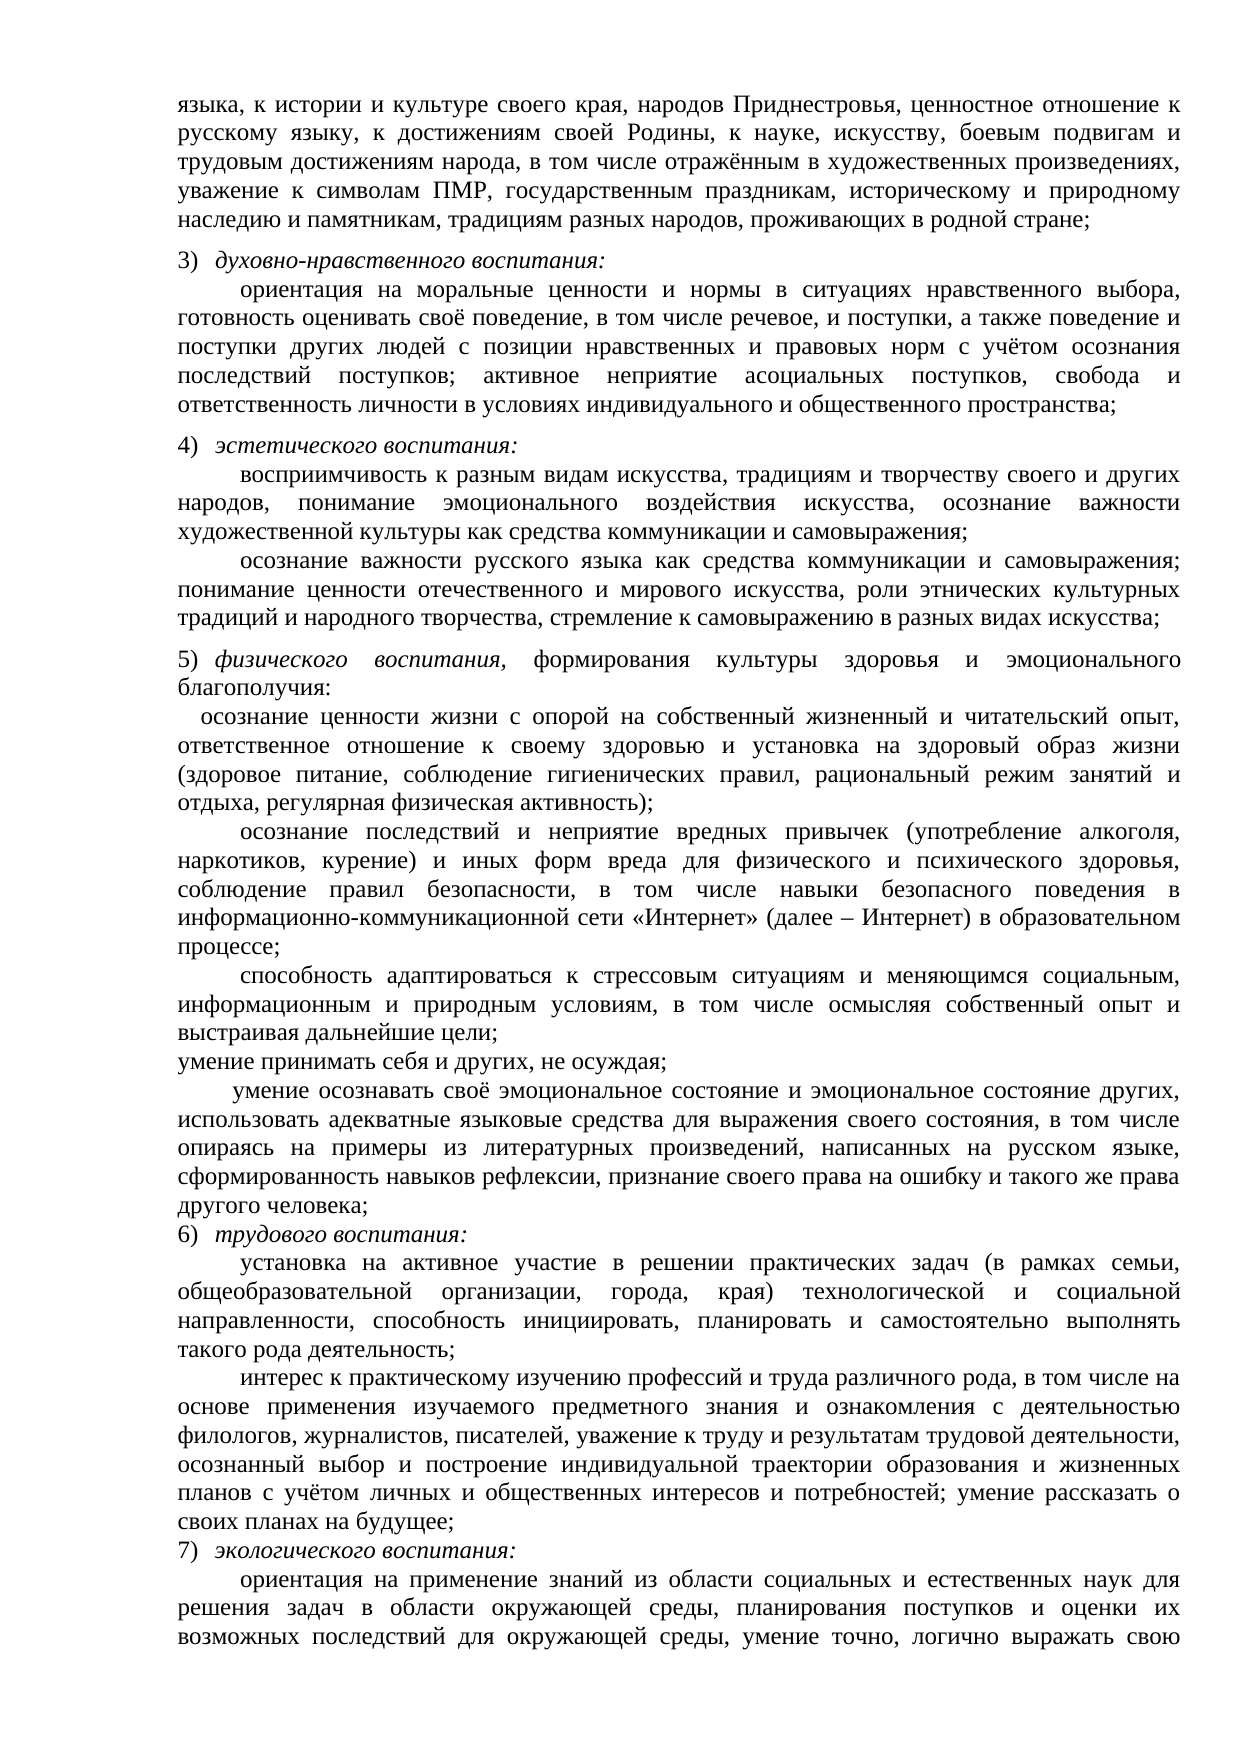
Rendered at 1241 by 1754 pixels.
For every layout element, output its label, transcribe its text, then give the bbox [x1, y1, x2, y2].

text осознание важности русского языка как средства коммуникации и самовыражения; понимание ценности отечественного и мирового искусства, роли этнических культурных традиций и народного творчества, стремление к самовыражению в разных видах искусства; [177, 545, 1181, 631]
list трудового воспитания: [177, 1219, 1181, 1247]
text способность адаптироваться к стрессовым ситуациям и меняющимся социальным, информационным и природным условиям, в том числе осмысляя собственный опыт и выстраивая дальнейшие цели; [177, 960, 1181, 1046]
list физического воспитания, формирования культуры здоровья и эмоционального благополучия: [177, 644, 1181, 701]
text умение осознавать своё эмоциональное состояние и эмоциональное состояние других, использовать адекватные языковые средства для выражения своего состояния, в том числе опираясь на примеры из литературных произведений, написанных на русском языке, сформированность навыков рефлексии, признание своего права на ошибку и такого же права другого человека; [177, 1075, 1181, 1219]
text умение принимать себя и других, не осуждая; [177, 1046, 1181, 1075]
list духовно-нравственного воспитания: [177, 245, 1181, 274]
list экологического воспитания: [177, 1535, 1181, 1564]
text ориентация на моральные ценности и нормы в ситуациях нравственного выбора, готовность оценивать своё поведение, в том числе речевое, и поступки, а также поведение и поступки других людей с позиции нравственных и правовых норм с учётом осознания последствий поступков; активное неприятие асоциальных поступков, свобода и ответственность личности в условиях индивидуального и общественного пространства; [177, 274, 1181, 417]
text восприимчивость к разным видам искусства, традициям и творчеству своего и других народов, понимание эмоционального воздействия искусства, осознание важности художественной культуры как средства коммуникации и самовыражения; [177, 459, 1181, 545]
text установка на активное участие в решении практических задач (в рамках семьи, общеобразовательной организации, города, края) технологической и социальной направленности, способность инициировать, планировать и самостоятельно выполнять такого рода деятельность; [177, 1247, 1181, 1362]
list эстетического воспитания: [177, 430, 1181, 459]
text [177, 89, 1181, 232]
text осознание последствий и неприятие вредных привычек (употребление алкоголя, наркотиков, курение) и иных форм вреда для физического и психического здоровья, соблюдение правил безопасности, в том числе навыки безопасного поведения в информационно-коммуникационной сети «Интернет» (далее – Интернет) в образовательном процессе; [177, 816, 1181, 960]
text осознание ценности жизни с опорой на собственный жизненный и читательский опыт, ответственное отношение к своему здоровью и установка на здоровый образ жизни (здоровое питание, соблюдение гигиенических правил, рациональный режим занятий и отдыха, регулярная физическая активность); [177, 701, 1181, 816]
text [177, 1564, 1181, 1650]
text интерес к практическому изучению профессий и труда различного рода, в том числе на основе применения изучаемого предметного знания и ознакомления с деятельностью филологов, журналистов, писателей, уважение к труду и результатам трудовой деятельности, осознанный выбор и построение индивидуальной траектории образования и жизненных планов с учётом личных и общественных интересов и потребностей; умение рассказать о своих планах на будущее; [177, 1362, 1181, 1535]
